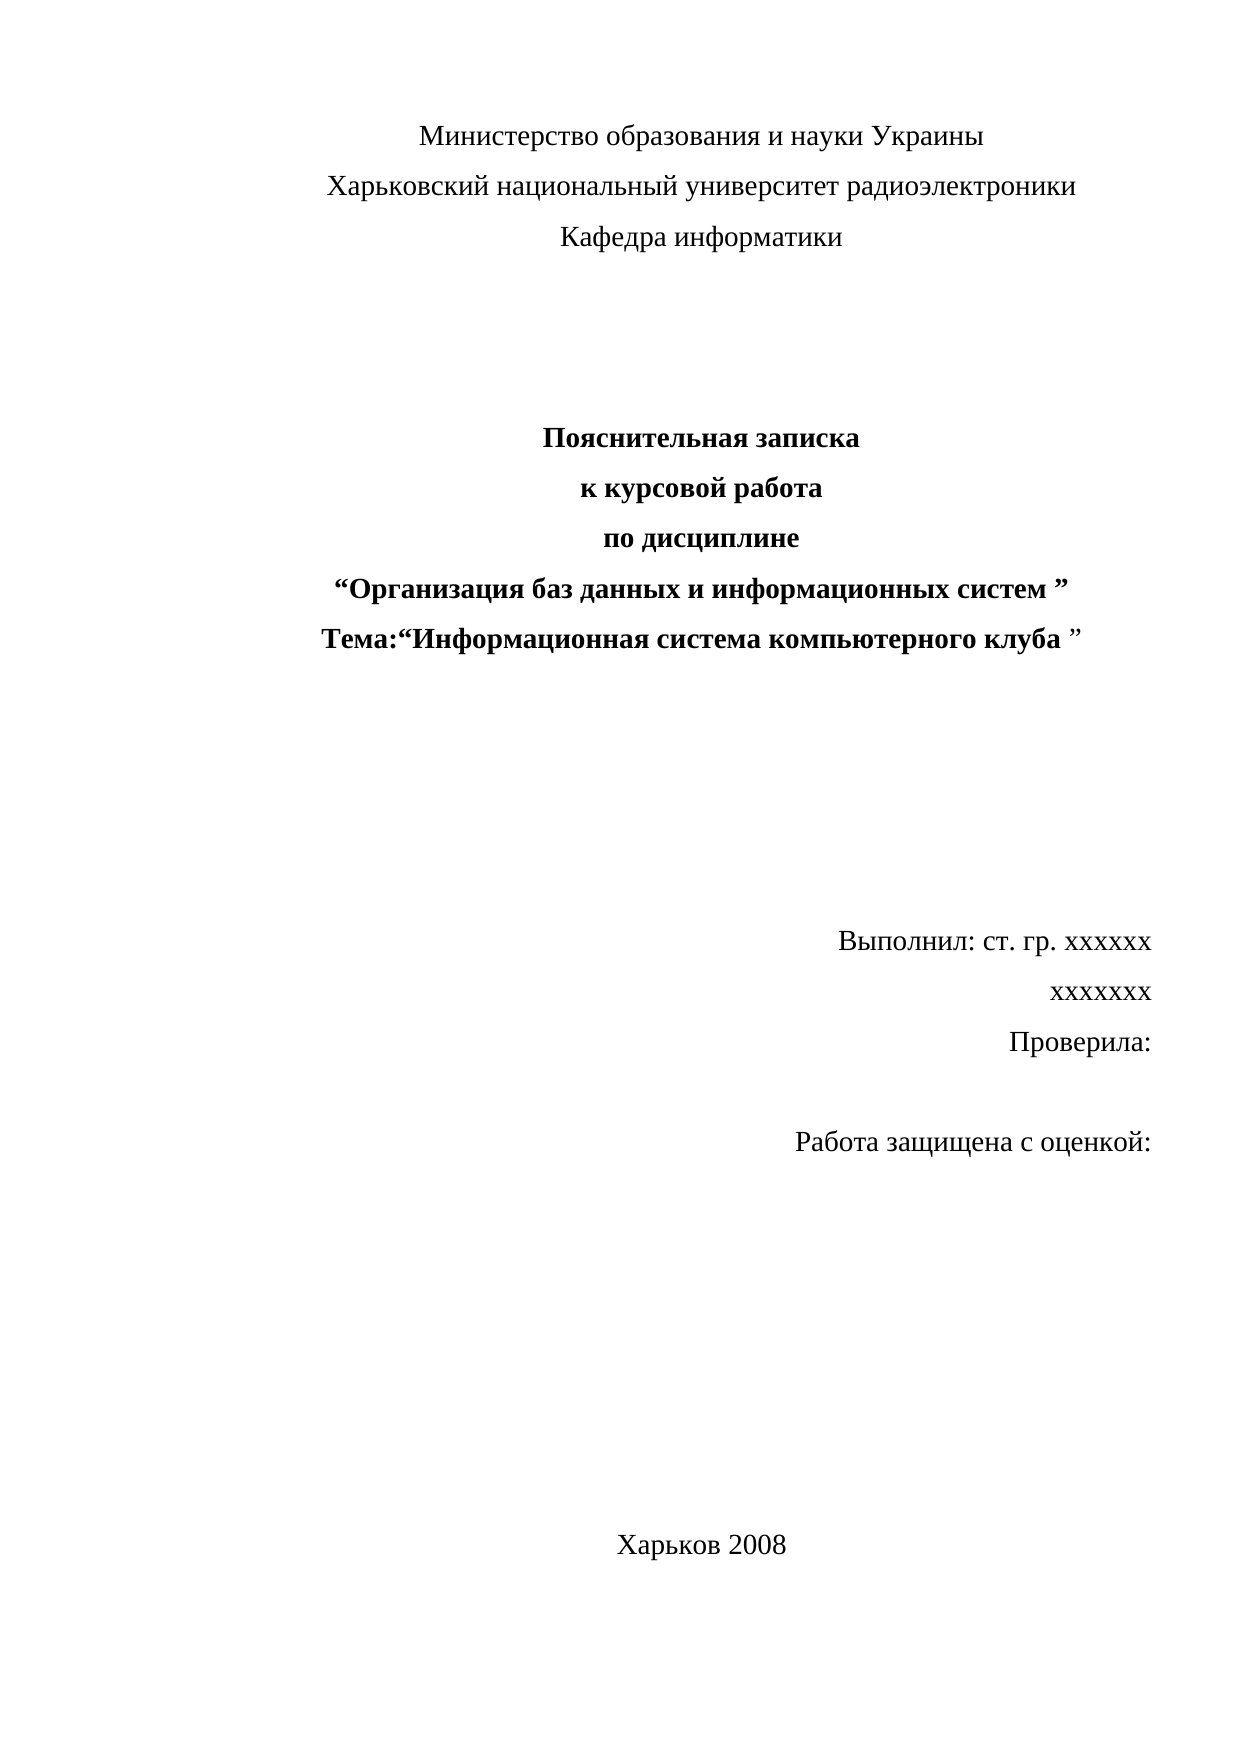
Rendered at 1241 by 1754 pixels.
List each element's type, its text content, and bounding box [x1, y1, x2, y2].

text Выполнил: ст. гр. xxxxxx [177, 923, 1152, 957]
subtitle Пояснительная записка [177, 420, 1152, 453]
subtitle по дисциплине [177, 521, 1152, 554]
subtitle Харьковский национальный университет радиоэлектроники [177, 168, 1152, 202]
text Кафедра информатики [177, 219, 1152, 252]
subtitle к курсовой работа [177, 470, 1152, 504]
text Проверила: [177, 1024, 1152, 1057]
text Работа защищена с оценкой: [177, 1124, 1152, 1158]
text xxxxxxx [177, 973, 1152, 1007]
subtitle Тема:“Информационная система компьютерного клуба ” [177, 621, 1152, 655]
subtitle “Организация баз данных и информационных систем ” [177, 571, 1152, 604]
subtitle Министерство образования и науки Украины [177, 118, 1152, 152]
text Харьков 2008 [177, 1527, 1152, 1560]
